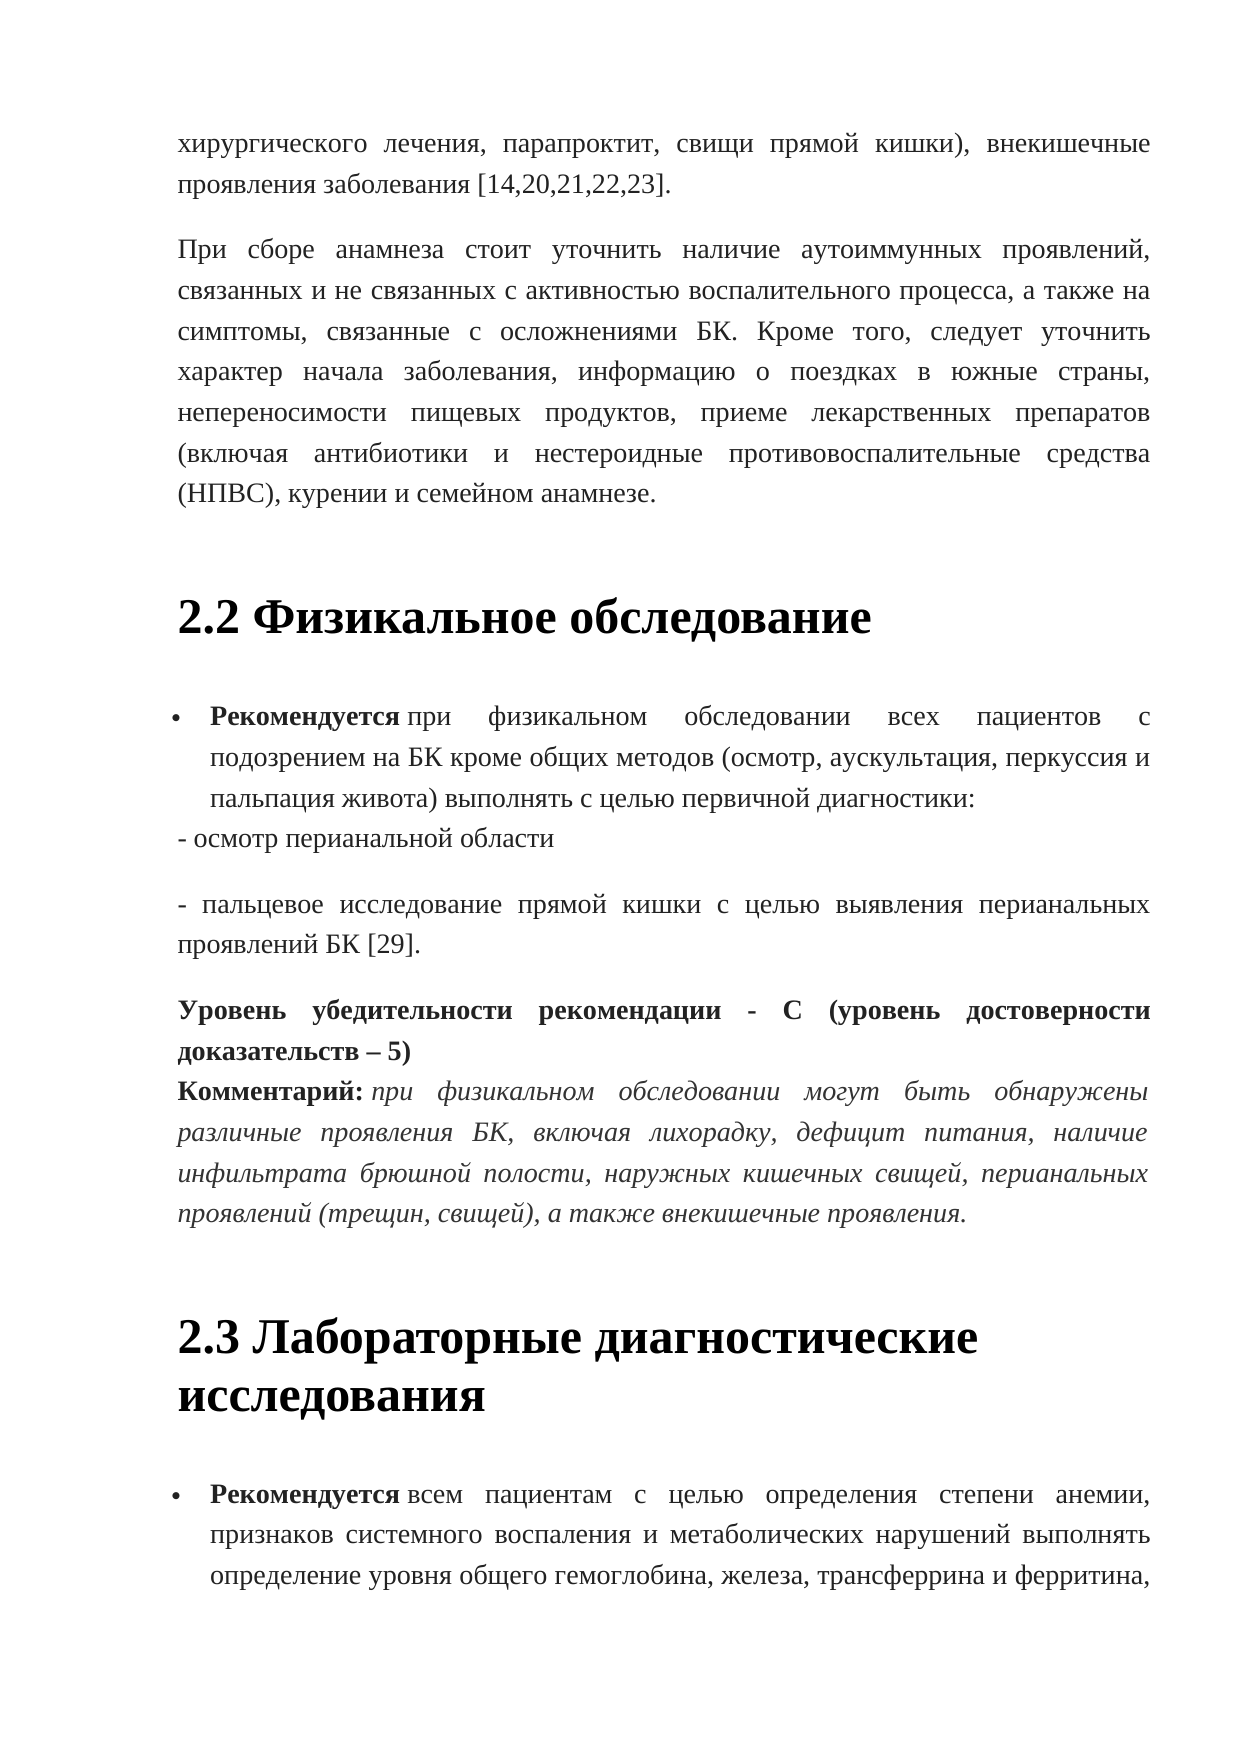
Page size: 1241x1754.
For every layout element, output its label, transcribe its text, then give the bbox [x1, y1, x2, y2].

text Уровень убедительности рекомендации - С (уровень достоверности доказательств – 5) [177, 985, 1152, 1066]
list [172, 1469, 1152, 1591]
text 2.3 Лабораторные диагностические исследования [177, 1307, 1152, 1422]
text - пальцевое исследование прямой кишки с целью выявления перианальных проявлений БК [29]. [177, 879, 1152, 960]
text Комментарий: при физикальном обследовании могут быть обнаружены различные проявления БК, включая лихорадку, дефицит питания, наличие инфильтрата брюшной полости, наружных кишечных свищей, перианальных проявлений (трещин, свищей), а также внекишечные проявления. [177, 1066, 1152, 1229]
list Рекомендуется при физикальном обследовании всех пациентов с подозрением на БК кроме общих методов (осмотр, аускультация, перкуссия и пальпация живота) выполнять с целью первичной диагностики: [172, 691, 1152, 813]
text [177, 118, 1152, 199]
text - осмотр перианальной области [177, 813, 1152, 854]
text При сборе анамнеза стоит уточнить наличие аутоиммунных проявлений, связанных и не связанных с активностью воспалительного процесса, а также на симптомы, связанные с осложнениями БК. Кроме того, следует уточнить характер начала заболевания, информацию о поездках в южные страны, непереносимости пищевых продуктов, приеме лекарственных препаратов (включая антибиотики и нестероидные противовоспалительные средства (НПВС), курении и семейном анамнезе. [177, 224, 1152, 509]
text 2.2 Физикальное обследование [177, 587, 1152, 644]
